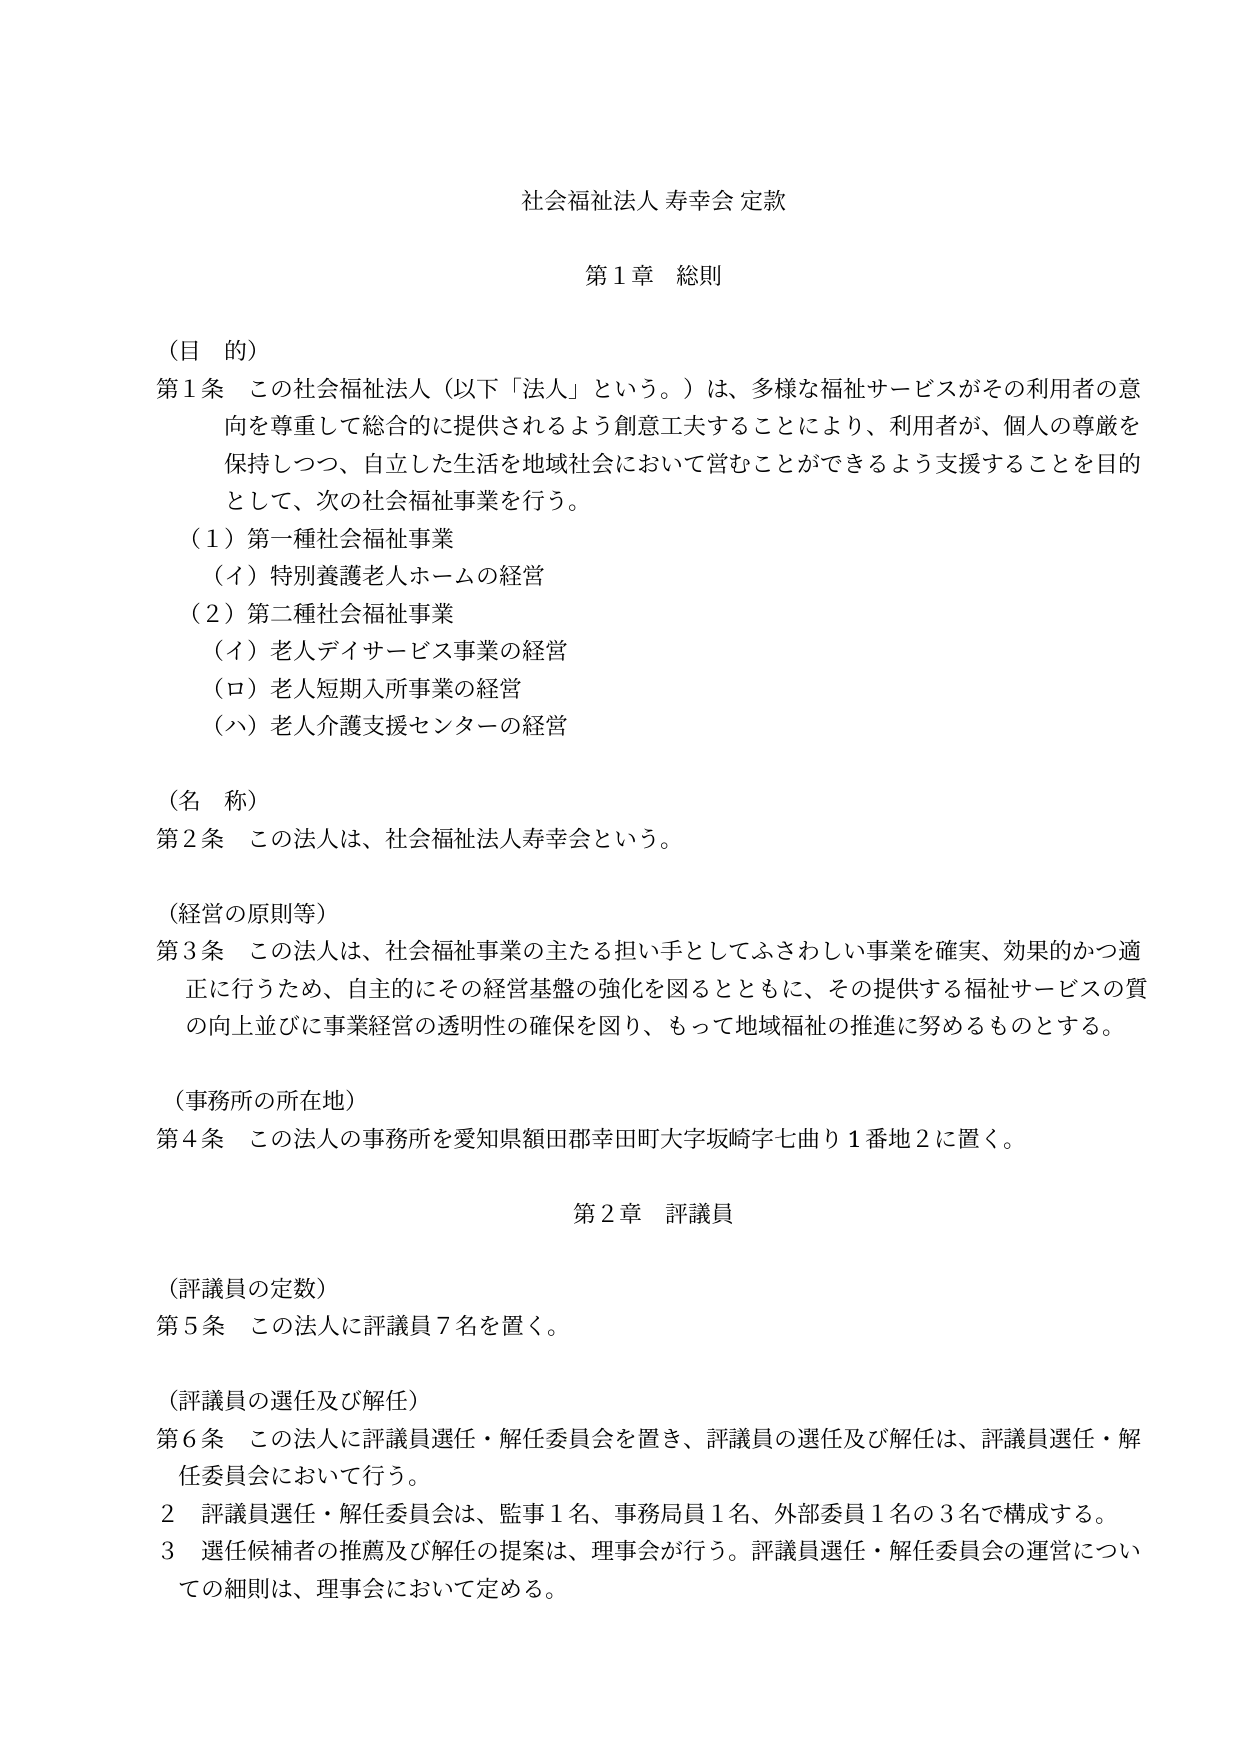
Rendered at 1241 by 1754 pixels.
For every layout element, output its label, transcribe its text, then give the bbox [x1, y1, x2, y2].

text （事務所の所在地） [156, 1081, 1152, 1119]
text ３ 選任候補者の推薦及び解任の提案は、理事会が行う。評議員選任・解任委員会の運営についての細則は、理事会において定める。 [156, 1531, 1152, 1606]
text （経営の原則等） [156, 894, 1152, 931]
text 第１章 総則 [156, 256, 1152, 294]
text 第４条 この法人の事務所を愛知県額田郡幸田町大字坂崎字七曲り1番地２に置く。 [156, 1119, 1152, 1156]
text 第２条 この法人は、社会福祉法人寿幸会という。 [156, 819, 1152, 856]
text （評議員の選任及び解任） [156, 1381, 1152, 1419]
text （２）第二種社会福祉事業 [156, 594, 1152, 631]
text （ハ）老人介護支援センターの経営 [156, 706, 1152, 744]
text ２ 評議員選任・解任委員会は、監事１名、事務局員１名、外部委員１名の３名で構成する。 [156, 1494, 1152, 1531]
text 第３条 この法人は、社会福祉事業の主たる担い手としてふさわしい事業を確実、効果的かつ適正に行うため、自主的にその経営基盤の強化を図るとともに、その提供する福祉サービスの質の向上並びに事業経営の透明性の確保を図り、もって地域福祉の推進に努めるものとする。 [156, 931, 1152, 1044]
text （ロ）老人短期入所事業の経営 [156, 669, 1152, 706]
text 第６条 この法人に評議員選任・解任委員会を置き、評議員の選任及び解任は、評議員選任・解任委員会において行う。 [156, 1419, 1152, 1494]
text 第５条 この法人に評議員７名を置く。 [156, 1306, 1152, 1344]
text （１）第一種社会福祉事業 [156, 519, 1152, 556]
text 第２章 評議員 [156, 1194, 1152, 1231]
text （名 称） [156, 781, 1152, 819]
text （イ）特別養護老人ホームの経営 [156, 556, 1152, 594]
text 第１条 この社会福祉法人（以下「法人」という。）は、多様な福祉サービスがその利用者の意向を尊重して総合的に提供されるよう創意工夫することにより、利用者が、個人の尊厳を保持しつつ、自立した生活を地域社会において営むことができるよう支援することを目的として、次の社会福祉事業を行う。 [156, 369, 1152, 519]
text （評議員の定数） [156, 1269, 1152, 1306]
text （イ）老人デイサービス事業の経営 [156, 631, 1152, 669]
text （目 的） [156, 331, 1152, 369]
text 社会福祉法人 寿幸会 定款 [156, 181, 1152, 219]
